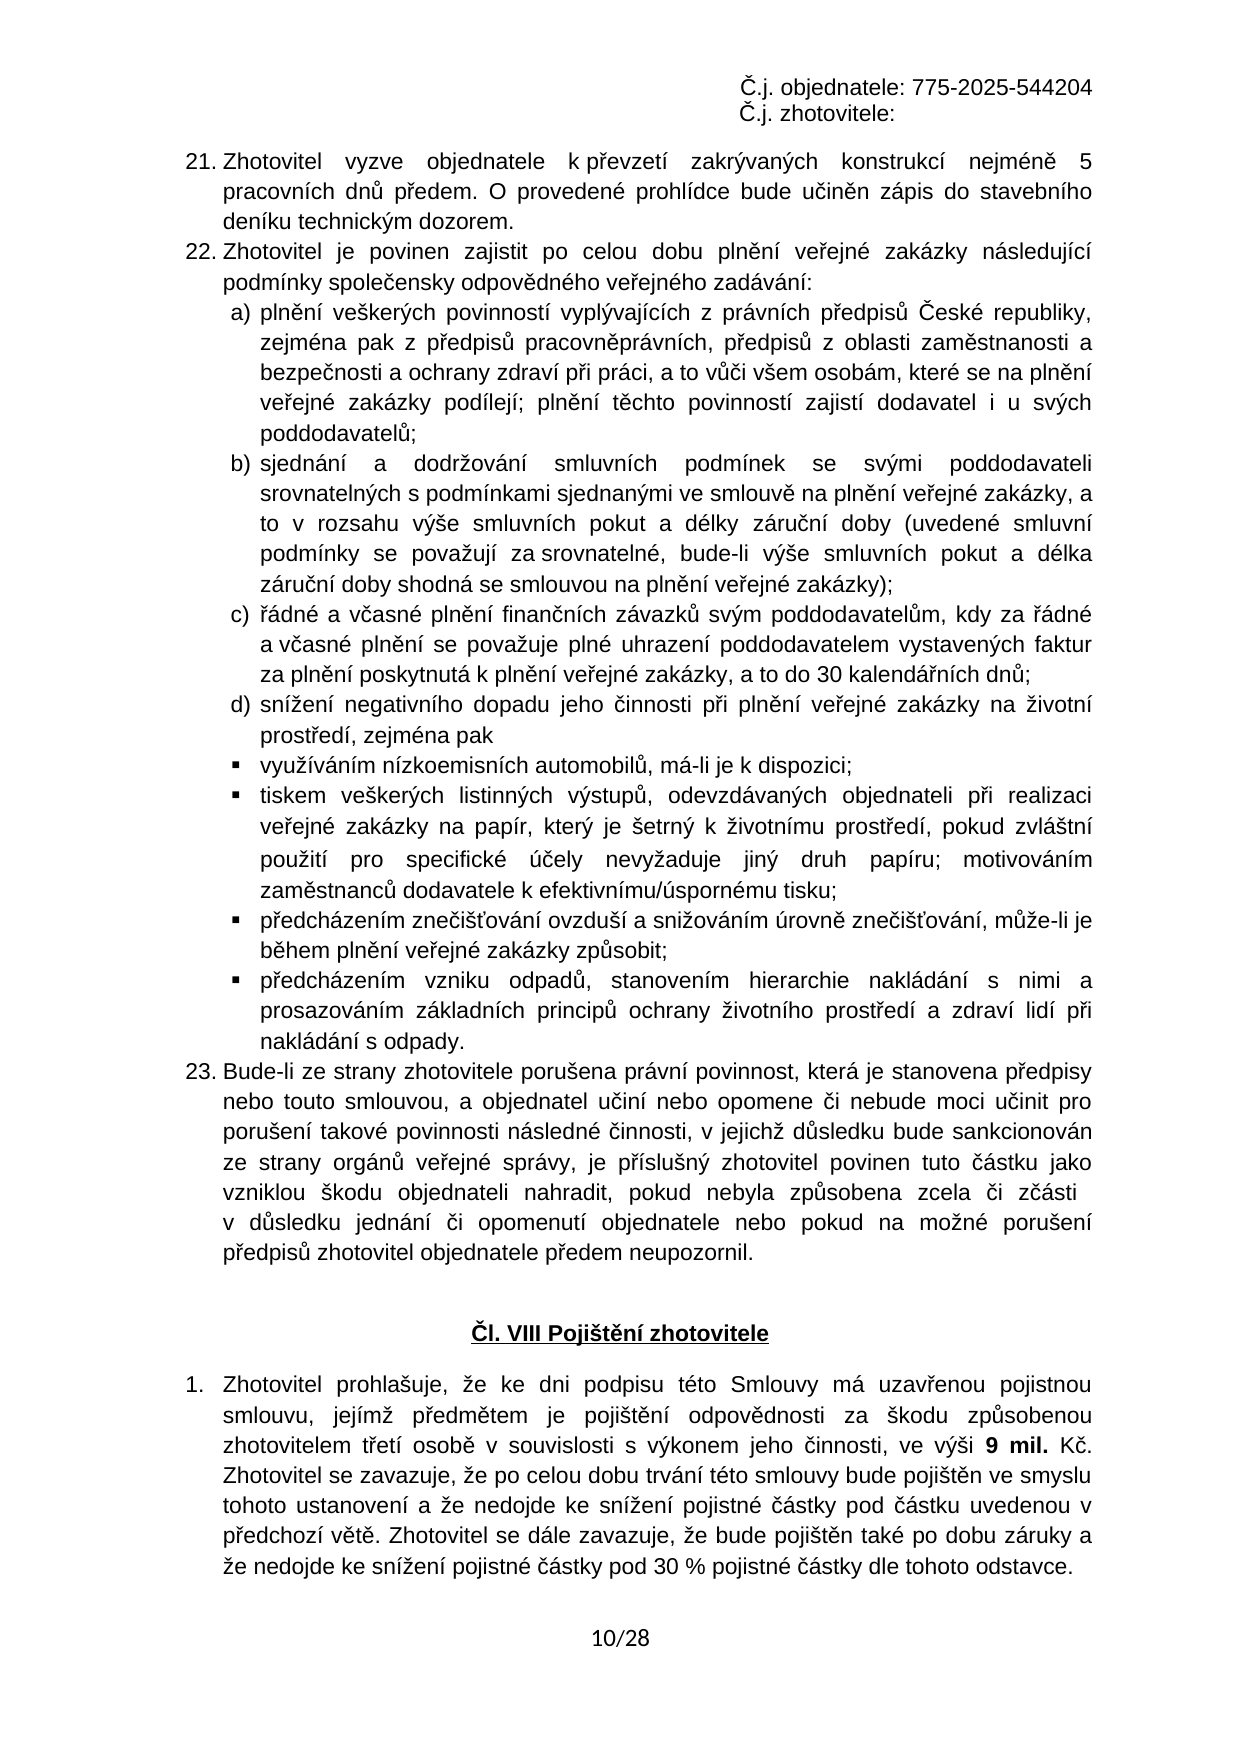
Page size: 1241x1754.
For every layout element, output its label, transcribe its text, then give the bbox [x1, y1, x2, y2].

list řádné a včasné plnění finančních závazků svým poddodavatelům, kdy za řádné a včasné plnění se považuje plné uhrazení poddodavatelem vystavených faktur za plnění poskytnutá k plnění veřejné zakázky, a to do 30 kalendářních dnů; [230, 601, 1093, 687]
list plnění veškerých povinností vyplývajících z právních předpisů České republiky, zejména pak z předpisů pracovněprávních, předpisů z oblasti zaměstnanosti a bezpečnosti a ochrany zdraví při práci, a to vůči všem osobám, které se na plnění veřejné zakázky podílejí; plnění těchto povinností zajistí dodavatel i u svých poddodavatelů; [230, 299, 1093, 446]
list snížení negativního dopadu jeho činnosti při plnění veřejné zakázky na životní prostředí, zejména pak [230, 691, 1093, 748]
list sjednání a dodržování smluvních podmínek se svými poddodavateli srovnatelných s podmínkami sjednanými ve smlouvě na plnění veřejné zakázky, a to v rozsahu výše smluvních pokut a délky záruční doby (uvedené smluvní podmínky se považují za srovnatelné, bude-li výše smluvních pokut a délka záruční doby shodná se smlouvou na plnění veřejné zakázky); [230, 450, 1093, 597]
list Zhotovitel prohlašuje, že ke dni podpisu této Smlouvy má uzavřenou pojistnou smlouvu, jejímž předmětem je pojištění odpovědnosti za škodu způsobenou zhotovitelem třetí osobě v souvislosti s výkonem jeho činnosti, ve výši 9 mil. Kč. Zhotovitel se zavazuje, že po celou dobu trvání této smlouvy bude pojištěn ve smyslu tohoto ustanovení a že nedojde ke snížení pojistné částky pod částku uvedenou v předchozí větě. Zhotovitel se dále zavazuje, že bude pojištěn také po dobu záruky a že nedojde ke snížení pojistné částky pod 30 % pojistné částky dle tohoto odstavce. [185, 1371, 1093, 1579]
list tiskem veškerých listinných výstupů, odevzdávaných objednateli při realizaci veřejné zakázky na papír, který je šetrný k životnímu prostředí, pokud zvláštní použití pro specifické účely nevyžaduje jiný druh papíru; motivováním zaměstnanců dodavatele k efektivnímu/úspornému tisku; [230, 782, 1093, 903]
list Bude-li ze strany zhotovitele porušena právní povinnost, která je stanovena předpisy nebo touto smlouvou, a objednatel učiní nebo opomene či nebude moci učinit pro porušení takové povinnosti následné činnosti, v jejichž důsledku bude sankcionován ze strany orgánů veřejné správy, je příslušný zhotovitel povinen tuto částku jako vzniklou škodu objednateli nahradit, pokud nebyla způsobena zcela či zčásti v důsledku jednání či opomenutí objednatele nebo pokud na možné porušení předpisů zhotovitel objednatele předem neupozornil. [185, 1058, 1093, 1265]
list využíváním nízkoemisních automobilů, má-li je k dispozici; [230, 752, 1093, 778]
list Zhotovitel je povinen zajistit po celou dobu plnění veřejné zakázky následující podmínky společensky odpovědného veřejného zadávání: [185, 238, 1093, 295]
text Čl. VIII Pojištění zhotovitele [148, 1320, 1093, 1347]
list Zhotovitel vyzve objednatele k převzetí zakrývaných konstrukcí nejméně 5 pracovních dnů předem. O provedené prohlídce bude učiněn zápis do stavebního deníku technickým dozorem. [185, 148, 1093, 234]
list předcházením vzniku odpadů, stanovením hierarchie nakládání s nimi a prosazováním základních principů ochrany životního prostředí a zdraví lidí při nakládání s odpady. [230, 967, 1093, 1054]
list předcházením znečišťování ovzduší a snižováním úrovně znečišťování, může-li je během plnění veřejné zakázky způsobit; [230, 907, 1093, 963]
